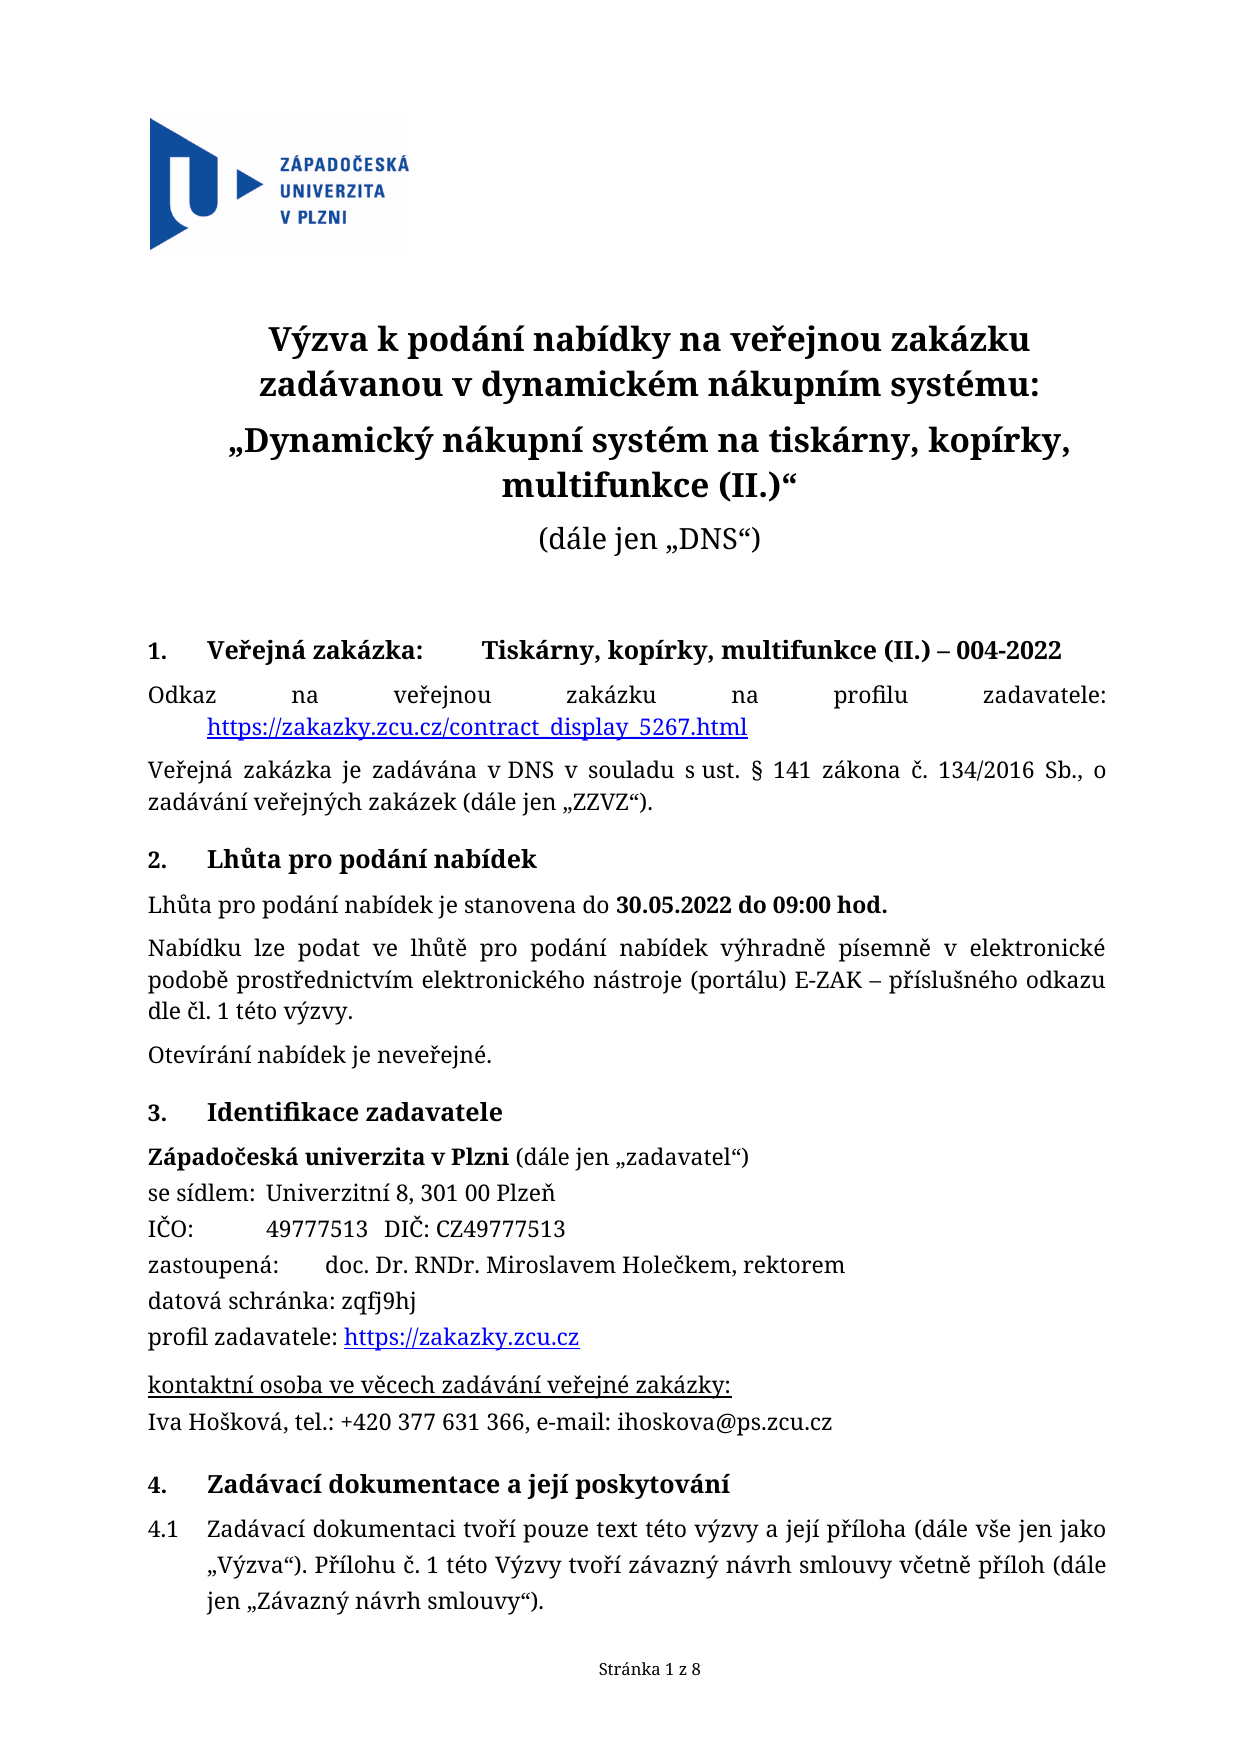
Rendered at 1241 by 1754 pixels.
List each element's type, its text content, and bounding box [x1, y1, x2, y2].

text Odkaz na veřejnou zakázku na profilu zadavatele: https://zakazky.zcu.cz/contract_display_5267.html [148, 679, 1107, 742]
text zastoupená: doc. Dr. RNDr. Miroslavem Holečkem, rektorem [148, 1249, 1107, 1280]
subtitle Veřejná zakázka: Tiskárny, kopírky, multifunkce (II.) – 004-2022 [148, 633, 1107, 667]
text Otevírání nabídek je neveřejné. [148, 1038, 1107, 1070]
text Výzva k podání nabídky na veřejnou zakázku zadávanou v dynamickém nákupním systému: [192, 316, 1107, 406]
text Veřejná zakázka je zadávána v DNS v souladu s ust. § 141 zákona č. 134/2016 Sb., o zadávání veřejných zakázek (dále jen „ZZVZ“). [148, 754, 1107, 817]
subtitle Identifikace zadavatele [148, 1095, 1107, 1129]
text IČO: 49777513 DIČ: CZ49777513 [148, 1213, 1107, 1244]
text Nabídku lze podat ve lhůtě pro podání nabídek výhradně písemně v elektronické podobě prostřednictvím elektronického nástroje (portálu) E-ZAK – příslušného odkazu dle čl. 1 této výzvy. [148, 932, 1107, 1026]
text datová schránka: zqfj9hj [148, 1285, 1107, 1316]
text Západočeská univerzita v Plzni (dále jen „zadavatel“) [148, 1141, 1107, 1173]
text Lhůta pro podání nabídek je stanovena do 30.05.2022 do 09:00 hod. [148, 888, 1107, 920]
text profil zadavatele: https://zakazky.zcu.cz [148, 1321, 1107, 1352]
text „Dynamický nákupní systém na tiskárny, kopírky, multifunkce (II.)“ [192, 417, 1107, 508]
subtitle Lhůta pro podání nabídek [148, 842, 1107, 876]
list Zadávací dokumentaci tvoří pouze text této výzvy a její příloha (dále vše jen jako „Výzva“). Přílohu č. 1 této Výzvy tvoří závazný návrh smlouvy včetně příloh (dále jen „Závazný návrh smlouvy“). [148, 1513, 1107, 1616]
text se sídlem: Univerzitní 8, 301 00 Plzeň [148, 1177, 1107, 1208]
subtitle Zadávací dokumentace a její poskytování [148, 1466, 1107, 1500]
picture [150, 118, 409, 250]
text Iva Hošková, tel.: +420 377 631 366, e-mail: ihoskova@ps.zcu.cz [148, 1405, 1107, 1437]
text kontaktní osoba ve věcech zadávání veřejné zakázky: [148, 1369, 1107, 1401]
text (dále jen „DNS“) [192, 518, 1107, 558]
